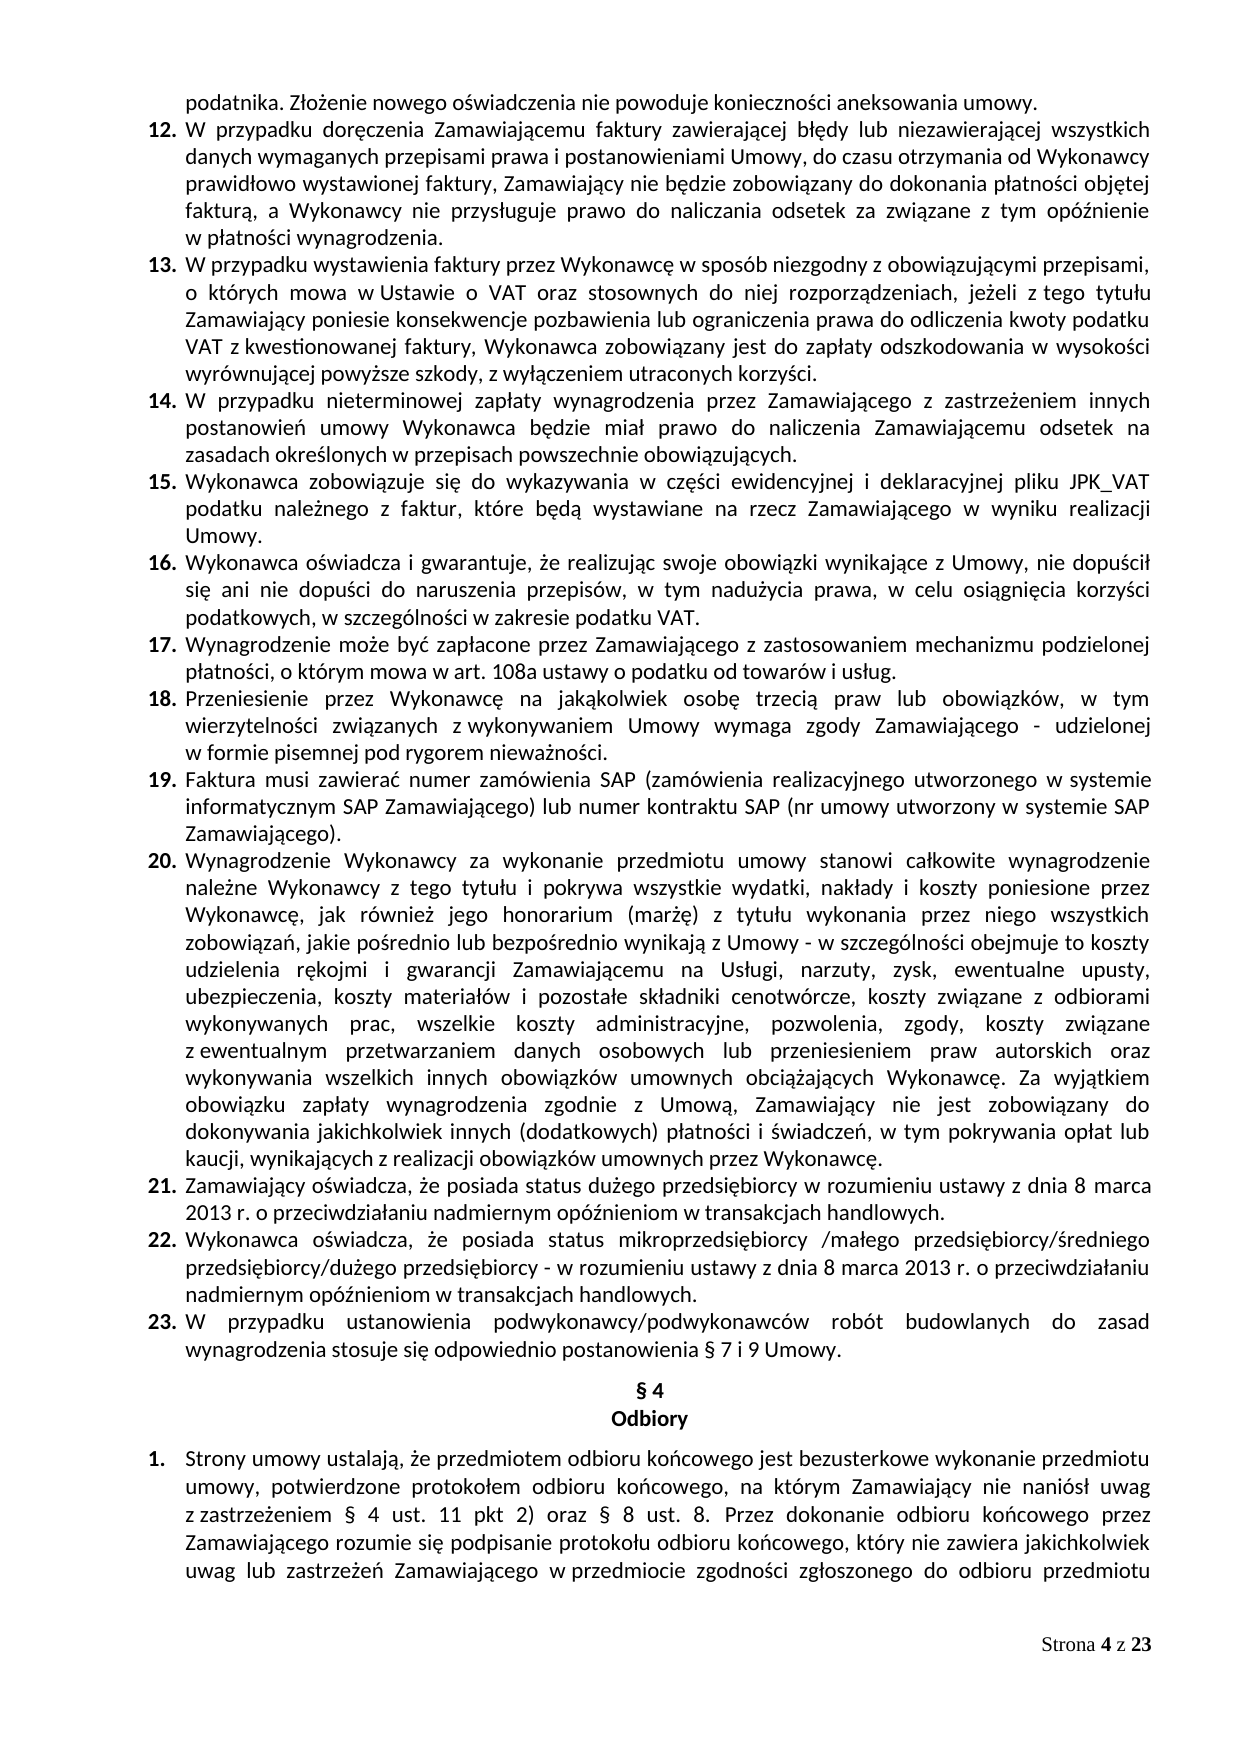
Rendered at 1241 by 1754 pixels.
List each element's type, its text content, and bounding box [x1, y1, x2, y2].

list Wykonawca zobowiązuje się do wykazywania w części ewidencyjnej i deklaracyjnej pliku JPK_VAT podatku należnego z faktur, które będą wystawiane na rzecz Zamawiającego w wyniku realizacji Umowy. [148, 468, 1152, 549]
list W przypadku nieterminowej zapłaty wynagrodzenia przez Zamawiającego z zastrzeżeniem innych postanowień umowy Wykonawca będzie miał prawo do naliczenia Zamawiającemu odsetek na zasadach określonych w przepisach powszechnie obowiązujących. [148, 387, 1152, 468]
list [148, 1444, 1152, 1584]
list W przypadku wystawienia faktury przez Wykonawcę w sposób niezgodny z obowiązującymi przepisami, o których mowa w Ustawie o VAT oraz stosownych do niej rozporządzeniach, jeżeli z tego tytułu Zamawiający poniesie konsekwencje pozbawienia lub ograniczenia prawa do odliczenia kwoty podatku VAT z kwestionowanej faktury, Wykonawca zobowiązany jest do zapłaty odszkodowania w wysokości wyrównującej powyższe szkody, z wyłączeniem utraconych korzyści. [148, 251, 1152, 387]
list Wynagrodzenie Wykonawcy za wykonanie przedmiotu umowy stanowi całkowite wynagrodzenie należne Wykonawcy z tego tytułu i pokrywa wszystkie wydatki, nakłady i koszty poniesione przez Wykonawcę, jak również jego honorarium (marżę) z tytułu wykonania przez niego wszystkich zobowiązań, jakie pośrednio lub bezpośrednio wynikają z Umowy - w szczególności obejmuje to koszty udzielenia rękojmi i gwarancji Zamawiającemu na Usługi, narzuty, zysk, ewentualne upusty, ubezpieczenia, koszty materiałów i pozostałe składniki cenotwórcze, koszty związane z odbiorami wykonywanych prac, wszelkie koszty administracyjne, pozwolenia, zgody, koszty związane z ewentualnym przetwarzaniem danych osobowych lub przeniesieniem praw autorskich oraz wykonywania wszelkich innych obowiązków umownych obciążających Wykonawcę. Za wyjątkiem obowiązku zapłaty wynagrodzenia zgodnie z Umową, Zamawiający nie jest zobowiązany do dokonywania jakichkolwiek innych (dodatkowych) płatności i świadczeń, w tym pokrywania opłat lub kaucji, wynikających z realizacji obowiązków umownych przez Wykonawcę. [148, 847, 1152, 1172]
list Przeniesienie przez Wykonawcę na jakąkolwiek osobę trzecią praw lub obowiązków, w tym wierzytelności związanych z wykonywaniem Umowy wymaga zgody Zamawiającego - udzielonej w formie pisemnej pod rygorem nieważności. [148, 684, 1152, 766]
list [148, 89, 1152, 116]
list Zamawiający oświadcza, że posiada status dużego przedsiębiorcy w rozumieniu ustawy z dnia 8 marca 2013 r. o przeciwdziałaniu nadmiernym opóźnieniom w transakcjach handlowych. [148, 1172, 1152, 1226]
list W przypadku ustanowienia podwykonawcy/podwykonawców robót budowlanych do zasad wynagrodzenia stosuje się odpowiednio postanowienia § 7 i 9 Umowy. [148, 1307, 1152, 1363]
list W przypadku doręczenia Zamawiającemu faktury zawierającej błędy lub niezawierającej wszystkich danych wymaganych przepisami prawa i postanowieniami Umowy, do czasu otrzymania od Wykonawcy prawidłowo wystawionej faktury, Zamawiający nie będzie zobowiązany do dokonania płatności objętej fakturą, a Wykonawcy nie przysługuje prawo do naliczania odsetek za związane z tym opóźnienie w płatności wynagrodzenia. [148, 116, 1152, 251]
text Odbiory [148, 1404, 1152, 1432]
text § 4 [148, 1376, 1152, 1404]
list Faktura musi zawierać numer zamówienia SAP (zamówienia realizacyjnego utworzonego w systemie informatycznym SAP Zamawiającego) lub numer kontraktu SAP (nr umowy utworzony w systemie SAP Zamawiającego). [148, 766, 1152, 847]
list Wykonawca oświadcza, że posiada status mikroprzedsiębiorcy /małego przedsiębiorcy/średniego przedsiębiorcy/dużego przedsiębiorcy - w rozumieniu ustawy z dnia 8 marca 2013 r. o przeciwdziałaniu nadmiernym opóźnieniom w transakcjach handlowych. [148, 1226, 1152, 1307]
list Wynagrodzenie może być zapłacone przez Zamawiającego z zastosowaniem mechanizmu podzielonej płatności, o którym mowa w art. 108a ustawy o podatku od towarów i usług. [148, 630, 1152, 684]
list Wykonawca oświadcza i gwarantuje, że realizując swoje obowiązki wynikające z Umowy, nie dopuścił się ani nie dopuści do naruszenia przepisów, w tym nadużycia prawa, w celu osiągnięcia korzyści podatkowych, w szczególności w zakresie podatku VAT. [148, 549, 1152, 630]
